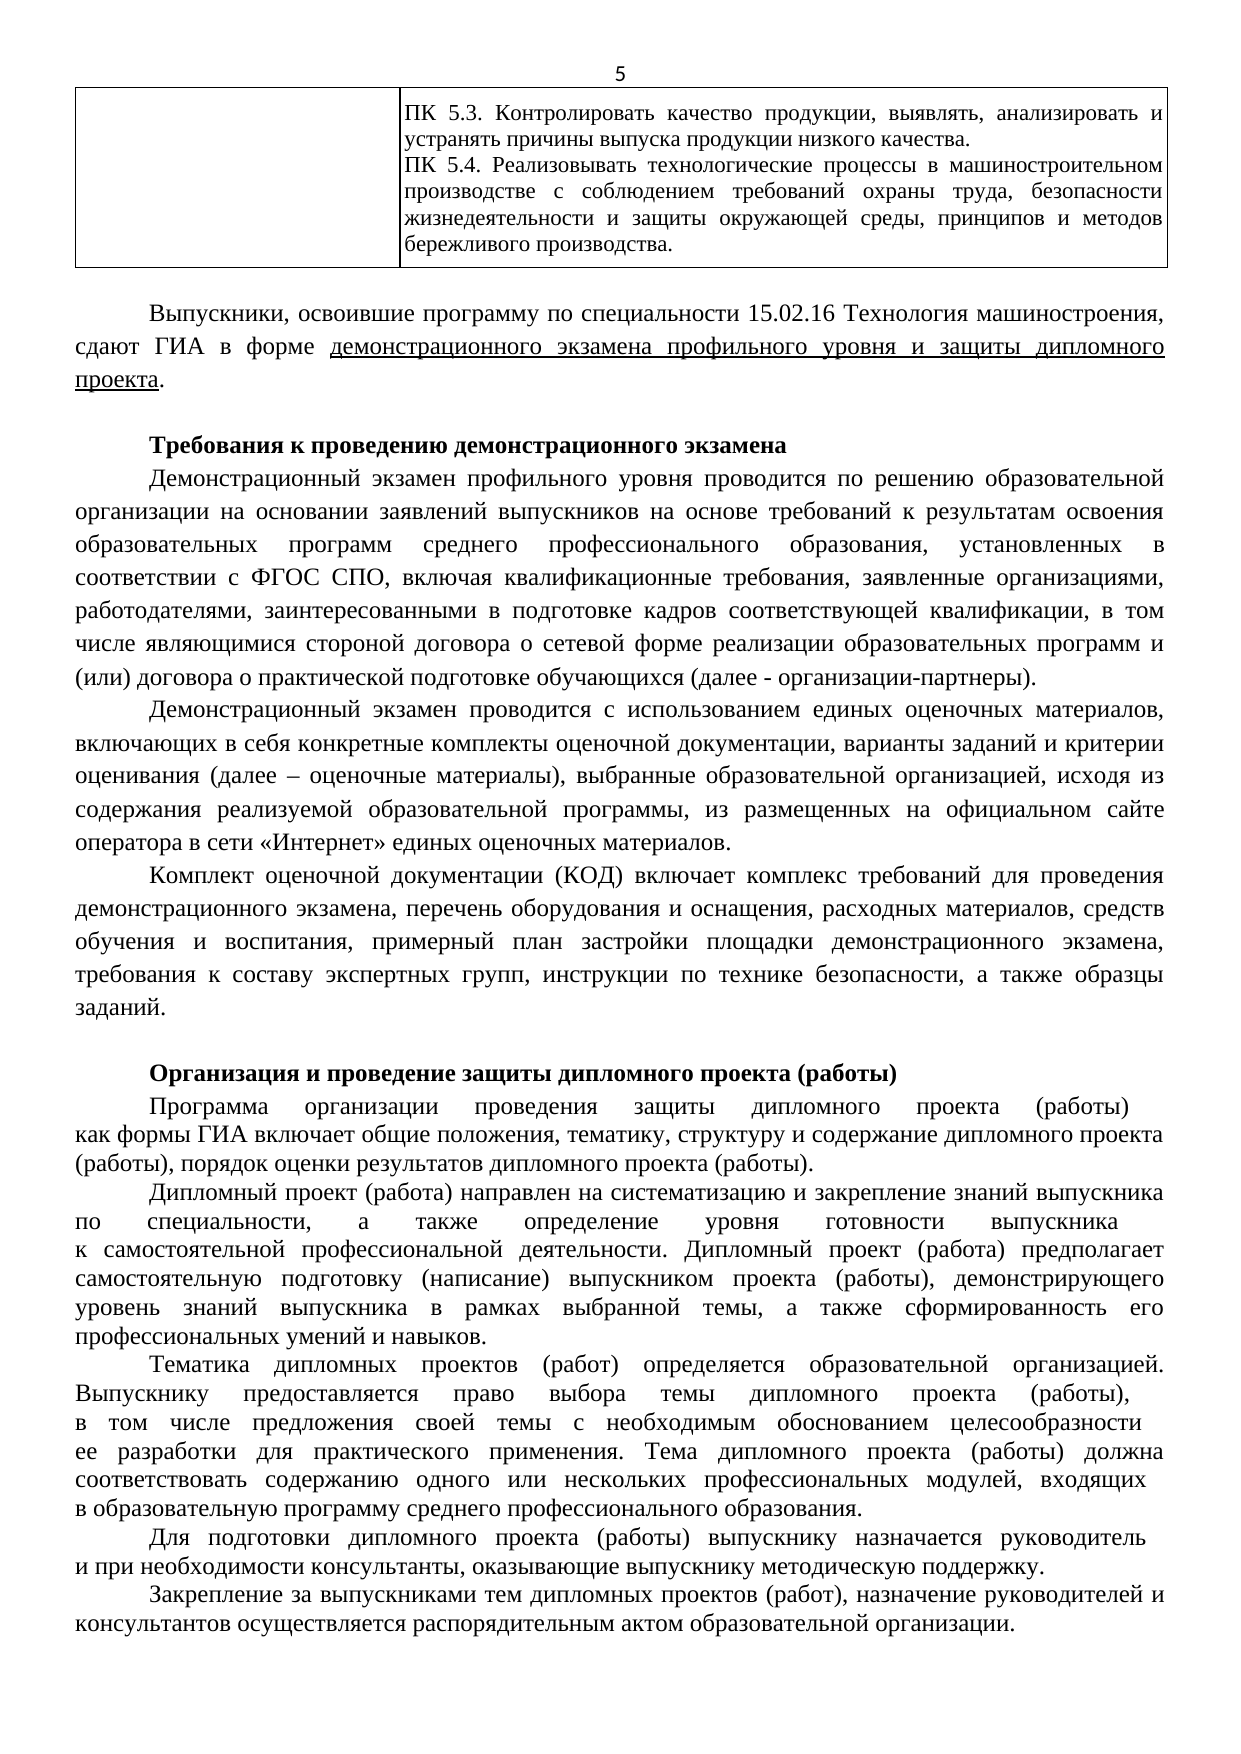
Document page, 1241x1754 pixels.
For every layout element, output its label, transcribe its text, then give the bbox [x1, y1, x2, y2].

text Программа организации проведения защиты дипломного проекта (работы) как формы ГИА включает общие положения, тематику, структуру и содержание дипломного проекта (работы), порядок оценки результатов дипломного проекта (работы). [75, 1091, 1165, 1177]
text Дипломный проект (работа) направлен на систематизацию и закрепление знаний выпускника по специальности, а также определение уровня готовности выпускника к самостоятельной профессиональной деятельности. Дипломный проект (работа) предполагает самостоятельную подготовку (написание) выпускником проекта (работы), демонстрирующего уровень знаний выпускника в рамках выбранной темы, а также сформированность его профессиональных умений и навыков. [75, 1177, 1165, 1349]
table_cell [401, 88, 1167, 267]
list Требования к проведению демонстрационного экзамена [75, 430, 1165, 459]
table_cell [76, 88, 399, 267]
list Организация и проведение защиты дипломного проекта (работы) [75, 1058, 1165, 1087]
text Демонстрационный экзамен проводится с использованием единых оценочных материалов, включающих в себя конкретные комплекты оценочной документации, варианты заданий и критерии оценивания (далее – оценочные материалы), выбранные образовательной организацией, исходя из содержания реализуемой образовательной программы, из размещенных на официальном сайте оператора в сети «Интернет» единых оценочных материалов. [75, 694, 1165, 855]
text Комплект оценочной документации (КОД) включает комплекс требований для проведения демонстрационного экзамена, перечень оборудования и оснащения, расходных материалов, средств обучения и воспитания, примерный план застройки площадки демонстрационного экзамена, требования к составу экспертных групп, инструкции по технике безопасности, а также образцы заданий. [75, 860, 1165, 1021]
text Выпускники, освоившие программу по специальности 15.02.16 Технология машиностроения, сдают ГИА в форме демонстрационного экзамена профильного уровня и защиты дипломного проекта. [75, 298, 1165, 393]
text Закрепление за выпускниками тем дипломных проектов (работ), назначение руководителей и консультантов осуществляется распорядительным актом образовательной организации. [75, 1579, 1165, 1637]
text Тематика дипломных проектов (работ) определяется образовательной организацией. Выпускнику предоставляется право выбора темы дипломного проекта (работы), в том числе предложения своей темы с необходимым обоснованием целесообразности ее разработки для практического применения. Тема дипломного проекта (работы) должна соответствовать содержанию одного или нескольких профессиональных модулей, входящих в образовательную программу среднего профессионального образования. [75, 1349, 1165, 1522]
text Демонстрационный экзамен профильного уровня проводится по решению образовательной организации на основании заявлений выпускников на основе требований к результатам освоения образовательных программ среднего профессионального образования, установленных в соответствии с ФГОС СПО, включая квалификационные требования, заявленные организациями, работодателями, заинтересованными в подготовке кадров соответствующей квалификации, в том числе являющимися стороной договора о сетевой форме реализации образовательных программ и (или) договора о практической подготовке обучающихся (далее - организации-партнеры). [75, 463, 1165, 690]
text Для подготовки дипломного проекта (работы) выпускнику назначается руководитель и при необходимости консультанты, оказывающие выпускнику методическую поддержку. [75, 1522, 1165, 1579]
